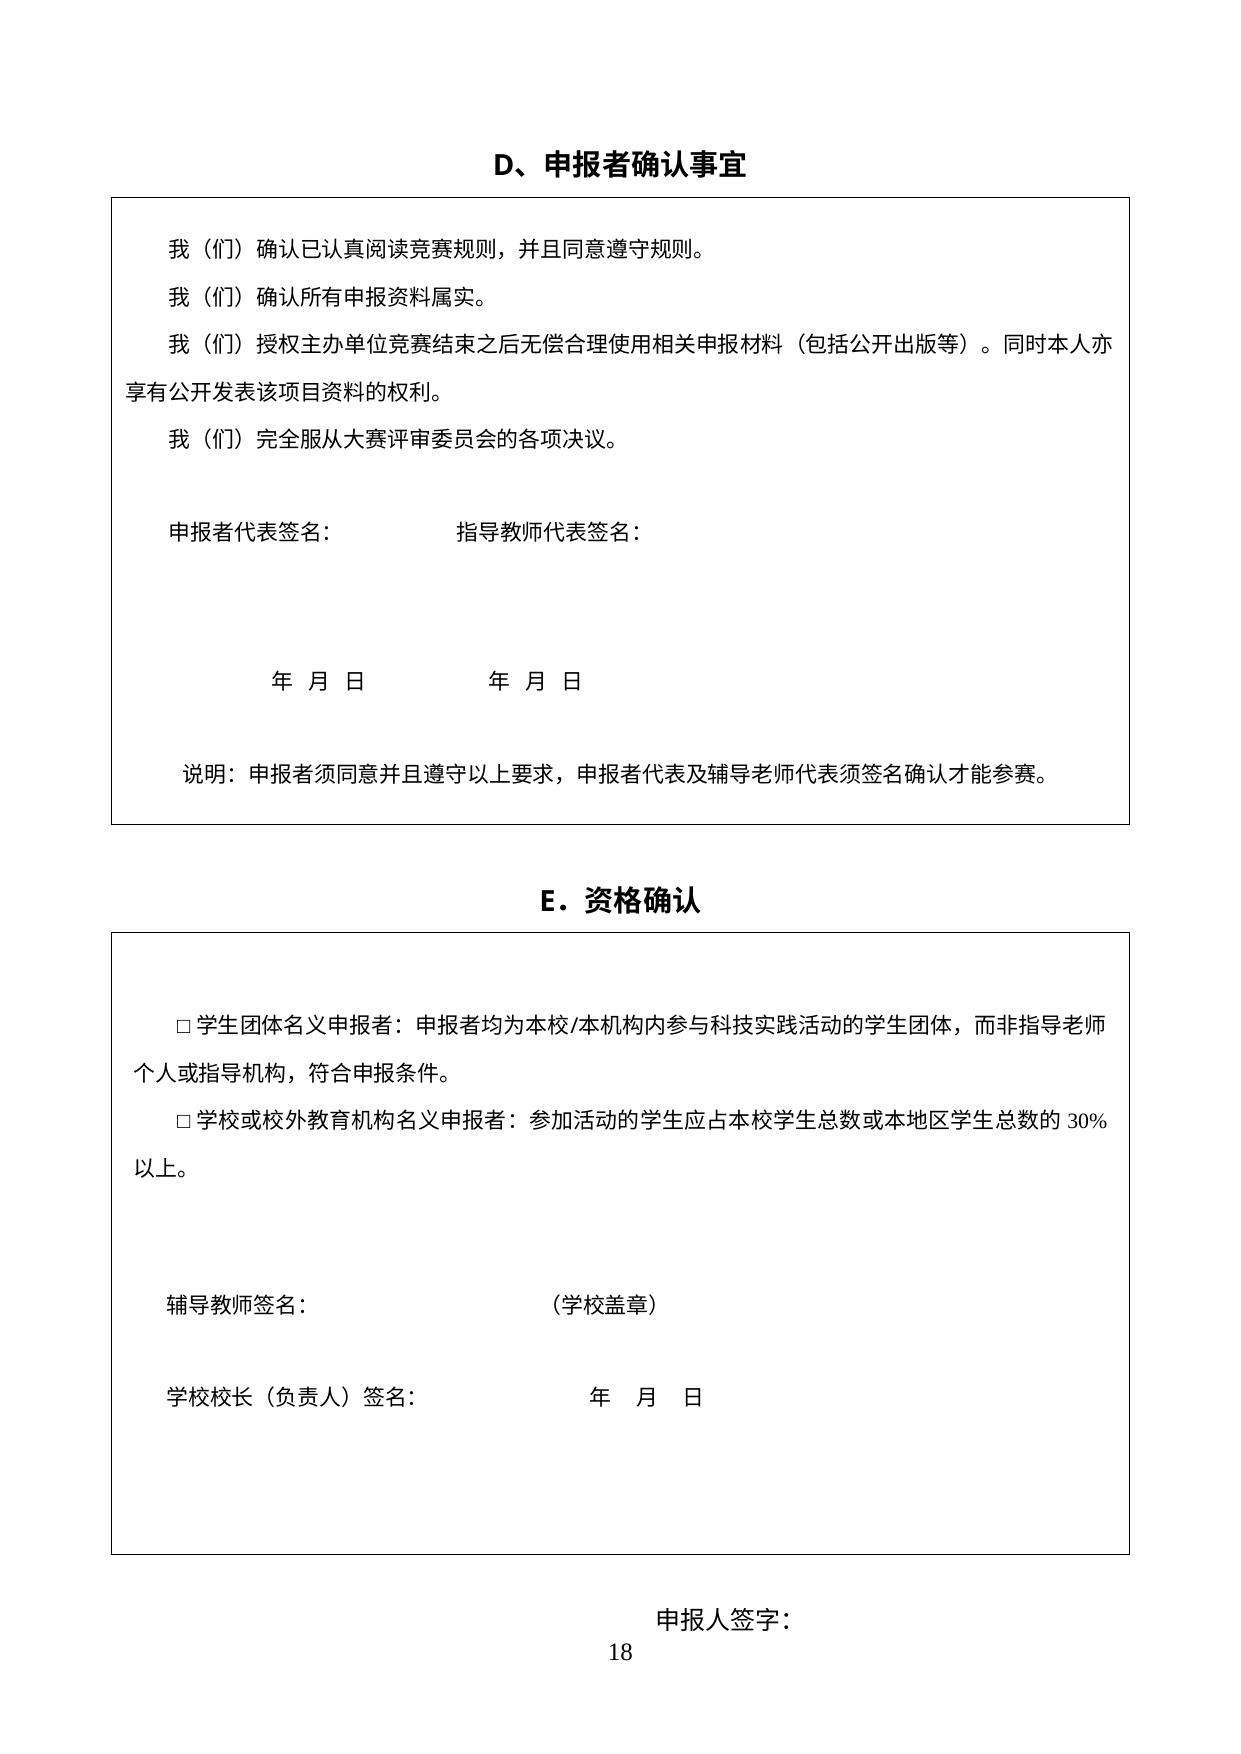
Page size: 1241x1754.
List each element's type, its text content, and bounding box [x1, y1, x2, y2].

text E．资格确认 [118, 877, 1122, 919]
table_header □ 学生团体名义申报者：申报者均为本校/本机构内参与科技实践活动的学生团体，而非指导老师个人或指导机构，符合申报条件。 □ 学校或校外教育机构名义申报者：参加活动的学生应占本校学生总数或本地区学生总数的30%以上。 辅导教师签名： （学校盖章） 学校校长（负责人）签名： 年 月 日 [112, 933, 1129, 1554]
table_header 我（们）确认已认真阅读竞赛规则，并且同意遵守规则。 我（们）确认所有申报资料属实。 我（们）授权主办单位竞赛结束之后无偿合理使用相关申报材料（包括公开出版等）。同时本人亦享有公开发表该项目资料的权利。 我（们）完全服从大赛评审委员会的各项决议。 申报者代表签名： 指导教师代表签名： 年 月 日 年 月 日 说明：申报者须同意并且遵守以上要求，申报者代表及辅导老师代表须签名确认才能参赛。 [112, 198, 1129, 824]
text D、申报者确认事宜 [118, 142, 1122, 184]
